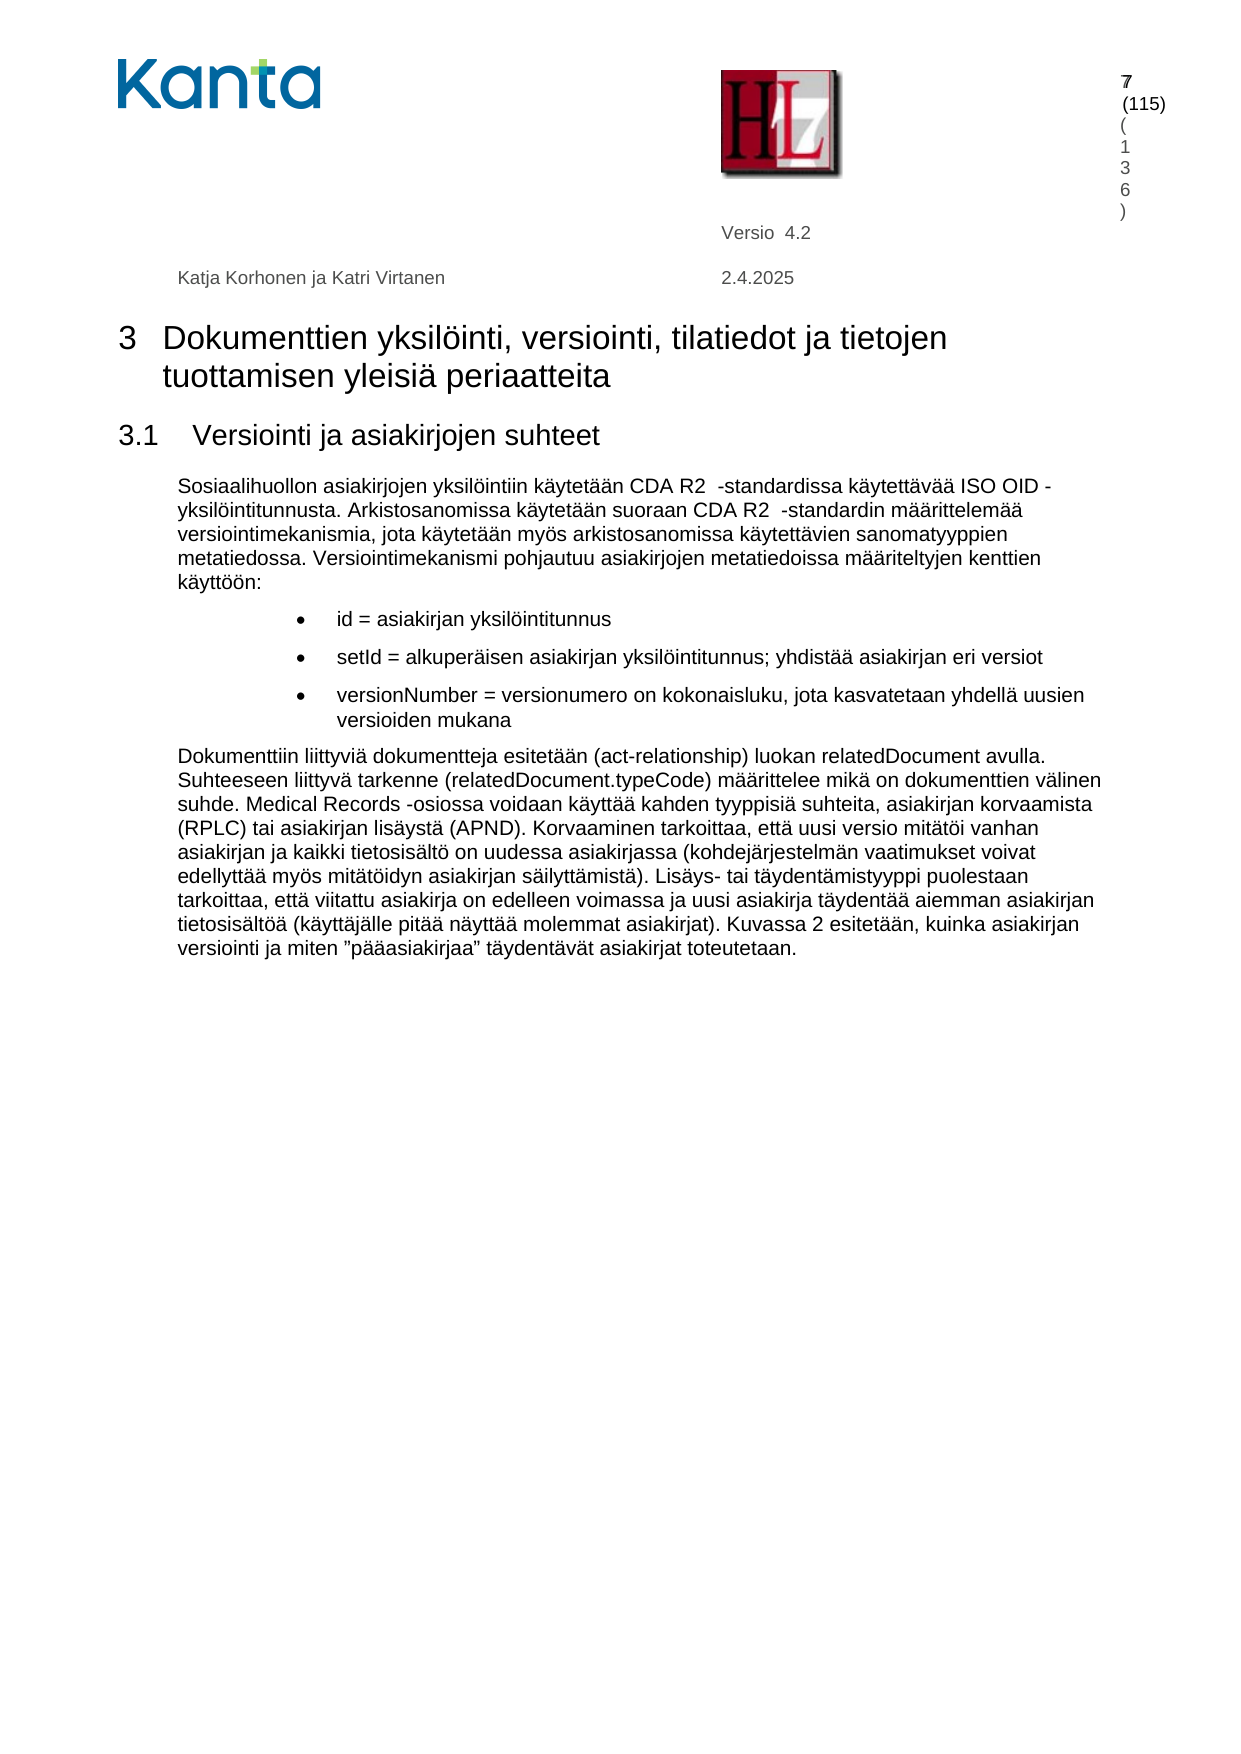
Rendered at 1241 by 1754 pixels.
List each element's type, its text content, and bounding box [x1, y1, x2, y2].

text Sosiaalihuollon asiakirjojen yksilöintiin käytetään CDA R2 -standardissa käytettävää ISO OID -yksilöintitunnusta. Arkistosanomissa käytetään suoraan CDA R2 -standardin määrittelemää versiointimekanismia, jota käytetään myös arkistosanomissa käytettävien sanomatyyppien metatiedossa. Versiointimekanismi pohjautuu asiakirjojen metatiedoissa määriteltyjen kenttien käyttöön: [177, 474, 1122, 594]
subtitle Versiointi ja asiakirjojen suhteet [118, 418, 1122, 451]
list versionNumber = versionumero on kokonaisluku, jota kasvatetaan yhdellä uusien versioiden mukana [295, 682, 1122, 732]
picture [721, 70, 844, 179]
subtitle Dokumenttien yksilöinti, versiointi, tilatiedot ja tietojen tuottamisen yleisiä periaatteita [118, 318, 1122, 395]
picture [118, 59, 321, 109]
text Dokumenttiin liittyviä dokumentteja esitetään (act-relationship) luokan relatedDocument avulla. Suhteeseen liittyvä tarkenne (relatedDocument.typeCode) määrittelee mikä on dokumenttien välinen suhde. Medical Records -osiossa voidaan käyttää kahden tyyppisiä suhteita, asiakirjan korvaamista (RPLC) tai asiakirjan lisäystä (APND). Korvaaminen tarkoittaa, että uusi versio mitätöi vanhan asiakirjan ja kaikki tietosisältö on uudessa asiakirjassa (kohdejärjestelmän vaatimukset voivat edellyttää myös mitätöidyn asiakirjan säilyttämistä). Lisäys- tai täydentämistyyppi puolestaan tarkoittaa, että viitattu asiakirja on edelleen voimassa ja uusi asiakirja täydentää aiemman asiakirjan tietosisältöä (käyttäjälle pitää näyttää molemmat asiakirjat). Kuvassa 2 esitetään, kuinka asiakirjan versiointi ja miten ”pääasiakirjaa” täydentävät asiakirjat toteutetaan. [177, 744, 1122, 960]
list setId = alkuperäisen asiakirjan yksilöintitunnus; yhdistää asiakirjan eri versiot [295, 644, 1122, 670]
list id = asiakirjan yksilöintitunnus [295, 607, 1122, 632]
